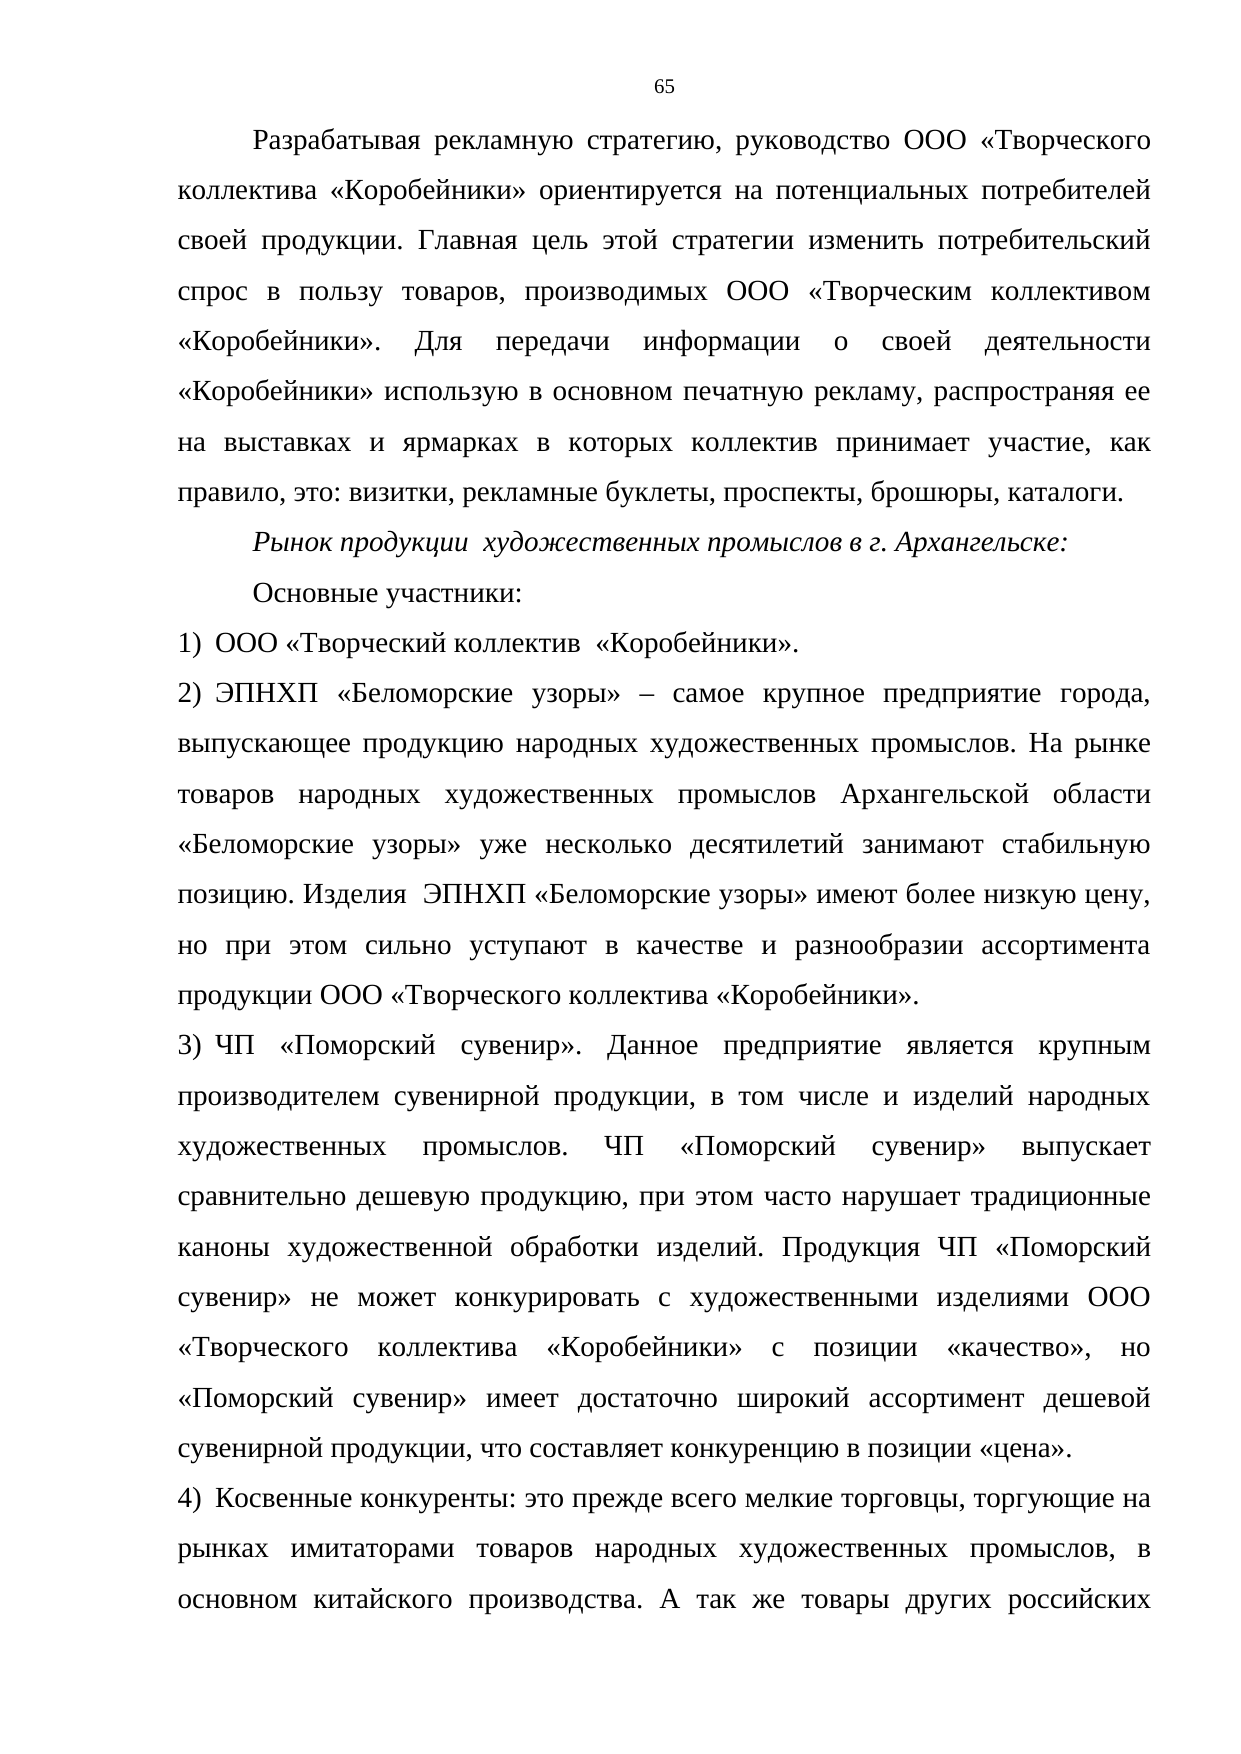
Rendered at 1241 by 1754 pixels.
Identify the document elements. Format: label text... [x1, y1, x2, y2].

list ООО «Творческий коллектив «Коробейники». [177, 625, 1152, 658]
list ЧП «Поморский сувенир». Данное предприятие является крупным производителем сувенирной продукции, в том числе и изделий народных художественных промыслов. ЧП «Поморский сувенир» выпускает сравнительно дешевую продукцию, при этом часто нарушает традиционные каноны художественной обработки изделий. Продукция ЧП «Поморский сувенир» не может конкурировать с художественными изделиями ООО «Творческого коллектива «Коробейники» с позиции «качество», но «Поморский сувенир» имеет достаточно широкий ассортимент дешевой сувенирной продукции, что составляет конкуренцию в позиции «цена». [177, 1027, 1152, 1463]
text Рынок продукции художественных промыслов в г. Архангельске: [252, 524, 1152, 558]
text Основные участники: [177, 575, 1152, 608]
list ЭПНХП «Беломорские узоры» – самое крупное предприятие города, выпускающее продукцию народных художественных промыслов. На рынке товаров народных художественных промыслов Архангельской области «Беломорские узоры» уже несколько десятилетий занимают стабильную позицию. Изделия ЭПНХП «Беломорские узоры» имеют более низкую цену, но при этом сильно уступают в качестве и разнообразии ассортимента продукции ООО «Творческого коллектива «Коробейники». [177, 675, 1152, 1011]
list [177, 1480, 1152, 1614]
text Разрабатывая рекламную стратегию, руководство ООО «Творческого коллектива «Коробейники» ориентируется на потенциальных потребителей своей продукции. Главная цель этой стратегии изменить потребительский спрос в пользу товаров, производимых ООО «Творческим коллективом «Коробейники». Для передачи информации о своей деятельности «Коробейники» использую в основном печатную рекламу, распространяя ее на выставках и ярмарках в которых коллектив принимает участие, как правило, это: визитки, рекламные буклеты, проспекты, брошюры, каталоги. [177, 122, 1152, 508]
